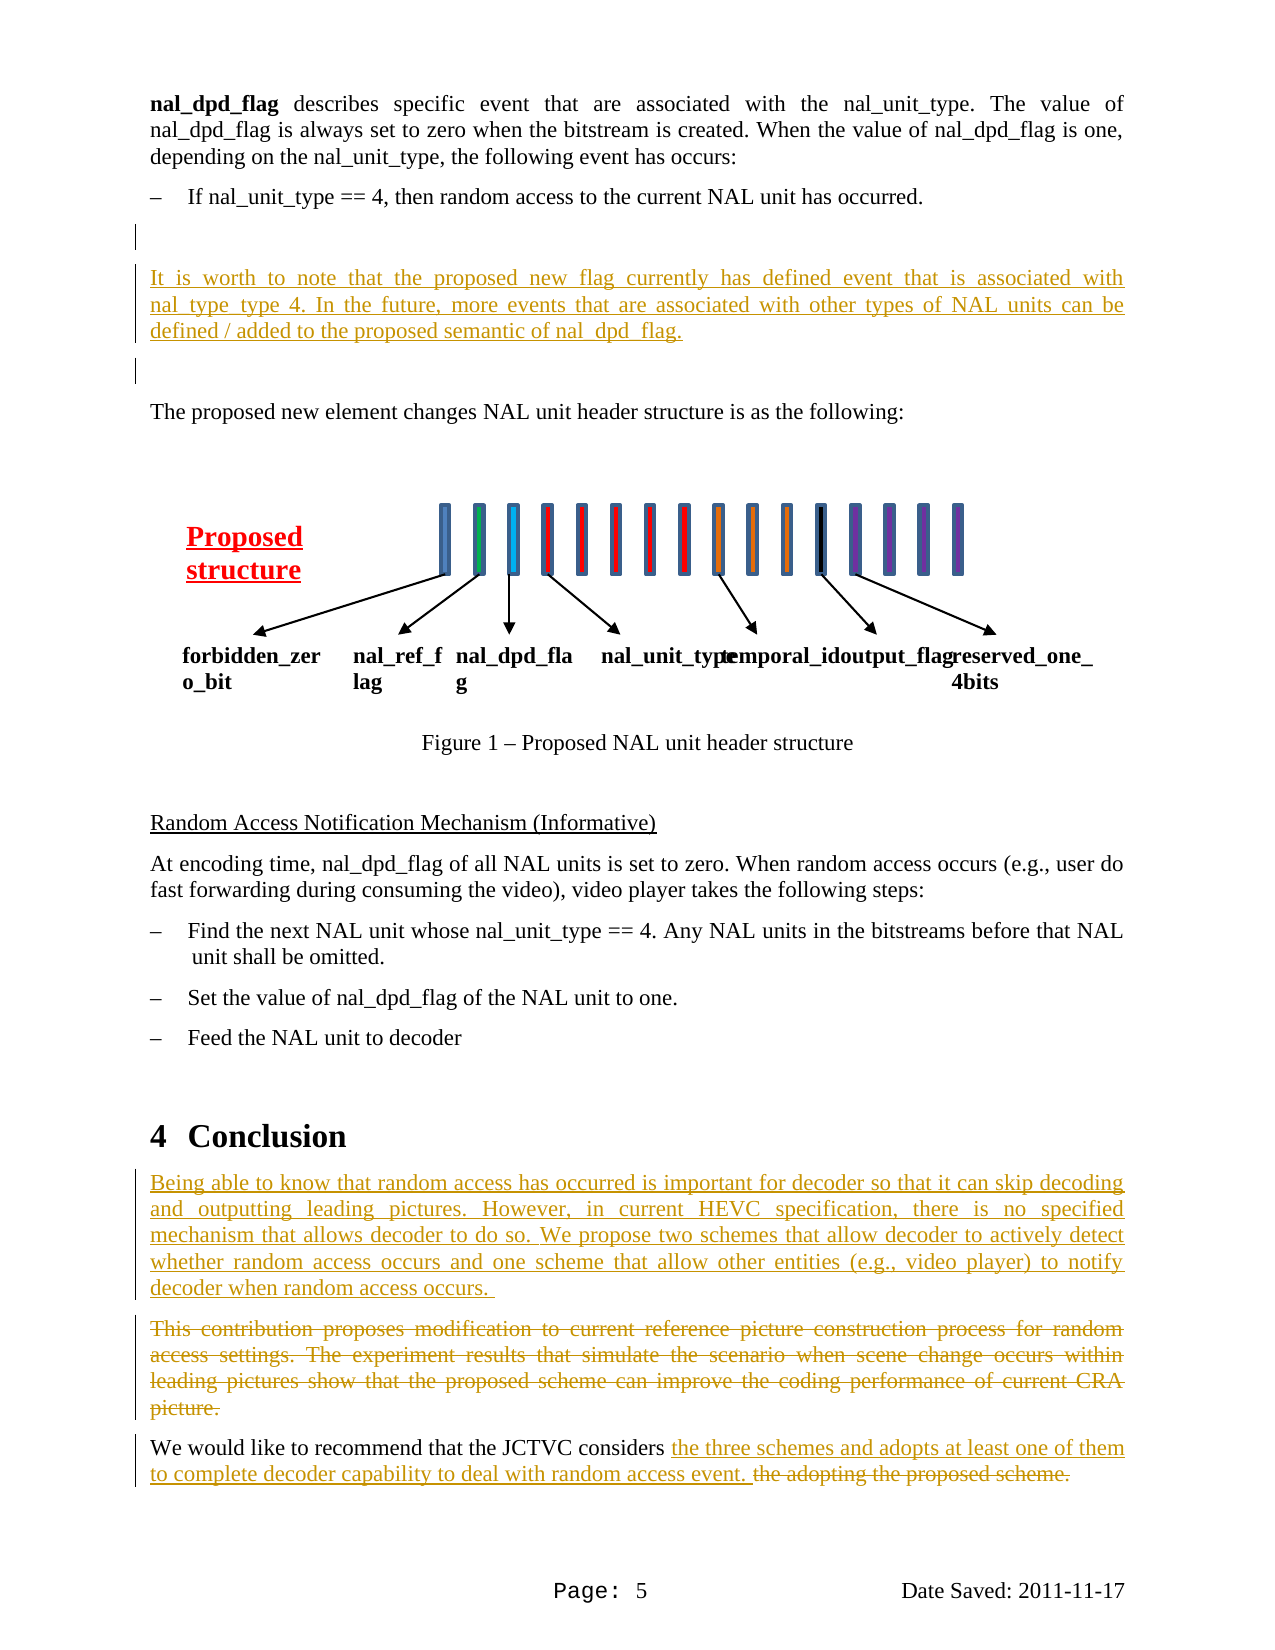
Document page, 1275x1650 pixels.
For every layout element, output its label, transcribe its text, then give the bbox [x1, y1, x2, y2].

list Feed the NAL unit to decoder [150, 1024, 1125, 1051]
text Figure 1 – Proposed NAL unit header structure [150, 729, 1125, 756]
text nal_dpd_flag describes specific event that are associated with the nal_unit_type. The value of nal_dpd_flag is always set to zero when the bitstream is created. When the value of nal_dpd_flag is one, depending on the nal_unit_type, the following event has occurs: [150, 90, 1125, 169]
list Find the next NAL unit whose nal_unit_type == 4. Any NAL units in the bitstreams before that NAL unit shall be omitted. [150, 917, 1125, 969]
list Set the value of nal_dpd_flag of the NAL unit to one. [150, 984, 1125, 1010]
text The proposed new element changes NAL unit header structure is as the following: [150, 398, 1125, 424]
text We would like to recommend that the JCTVC considers [150, 1434, 1125, 1487]
subtitle Conclusion [150, 1116, 1125, 1154]
list If nal_unit_type == 4, then random access to the current NAL unit has occurred. [150, 183, 1125, 209]
text Random Access Notification Mechanism (Informative) [150, 809, 1125, 836]
text At encoding time, nal_dpd_flag of all NAL units is set to zero. When random access occurs (e.g., user do fast forwarding during consuming the video), video player takes the following steps: [150, 850, 1125, 903]
